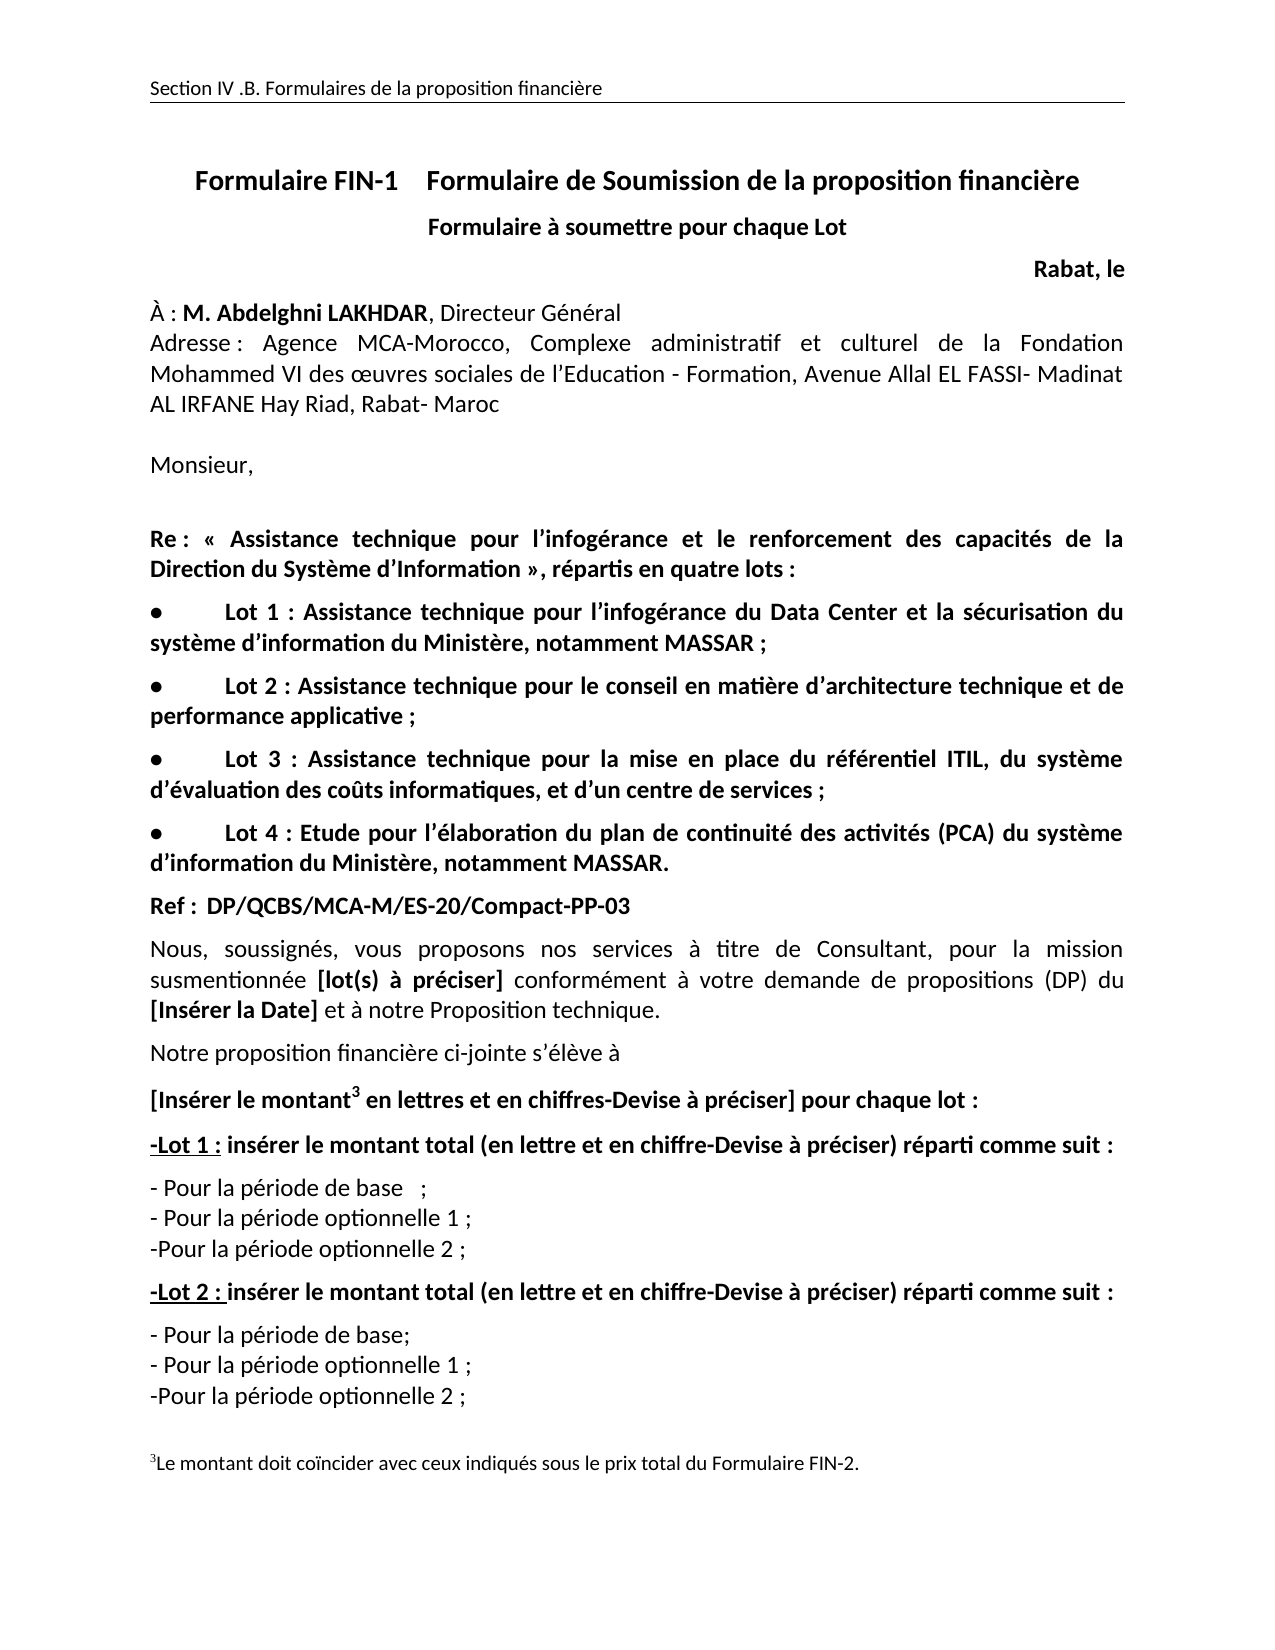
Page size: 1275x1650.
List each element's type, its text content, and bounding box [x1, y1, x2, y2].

text Adresse : Agence MCA-Morocco, Complexe administratif et culturel de la Fondation Mohammed VI des œuvres sociales de l’Education - Formation, Avenue Allal EL FASSI- Madinat AL IRFANE Hay Riad, Rabat- Maroc [150, 327, 1125, 419]
text Re : « Assistance technique pour l’infogérance et le renforcement des capacités de la Direction du Système d’Information », répartis en quatre lots : [150, 523, 1125, 584]
text - Pour la période de base ; [150, 1172, 1125, 1202]
text Monsieur, [150, 449, 1125, 480]
text - Pour la période optionnelle 1 ; [150, 1202, 1125, 1233]
text - Pour la période de base; [150, 1319, 1125, 1349]
text -Lot 2 : insérer le montant total (en lettre et en chiffre-Devise à préciser) réparti comme suit : [150, 1276, 1125, 1306]
text - Pour la période optionnelle 1 ; [150, 1349, 1125, 1380]
text Nous, soussignés, vous proposons nos services à titre de Consultant, pour la mission susmentionnée [lot(s) à préciser] conformément à votre demande de propositions (DP) du [Insérer la Date] et à notre Proposition technique. [150, 933, 1125, 1025]
text Formulaire à soumettre pour chaque Lot [150, 211, 1125, 241]
text Ref : DP/QCBS/MCA-M/ES-20/Compact-PP-03 [150, 891, 1125, 921]
text Notre proposition financière ci-jointe s’élève à [150, 1038, 1125, 1068]
subtitle Formulaire FIN-1 Formulaire de Soumission de la proposition financière [150, 162, 1125, 198]
text -Lot 1 : insérer le montant total (en lettre et en chiffre-Devise à préciser) réparti comme suit : [150, 1129, 1125, 1159]
text • Lot 1 : Assistance technique pour l’infogérance du Data Center et la sécurisation du système d’information du Ministère, notamment MASSAR ; [150, 596, 1125, 657]
text [Insérer le montant en lettres et en chiffres-Devise à préciser] pour chaque lot : [150, 1081, 1125, 1116]
text -Pour la période optionnelle 2 ; [150, 1233, 1125, 1263]
text Rabat, le [150, 254, 1125, 284]
text -Pour la période optionnelle 2 ; [150, 1380, 1125, 1410]
text À : M. Abdelghni LAKHDAR, Directeur Général [150, 297, 1125, 327]
text • Lot 2 : Assistance technique pour le conseil en matière d’architecture technique et de performance applicative ; [150, 670, 1125, 731]
text • Lot 3 : Assistance technique pour la mise en place du référentiel ITIL, du système d’évaluation des coûts informatiques, et d’un centre de services ; [150, 743, 1125, 804]
text • Lot 4 : Etude pour l’élaboration du plan de continuité des activités (PCA) du système d’information du Ministère, notamment MASSAR. [150, 817, 1125, 878]
